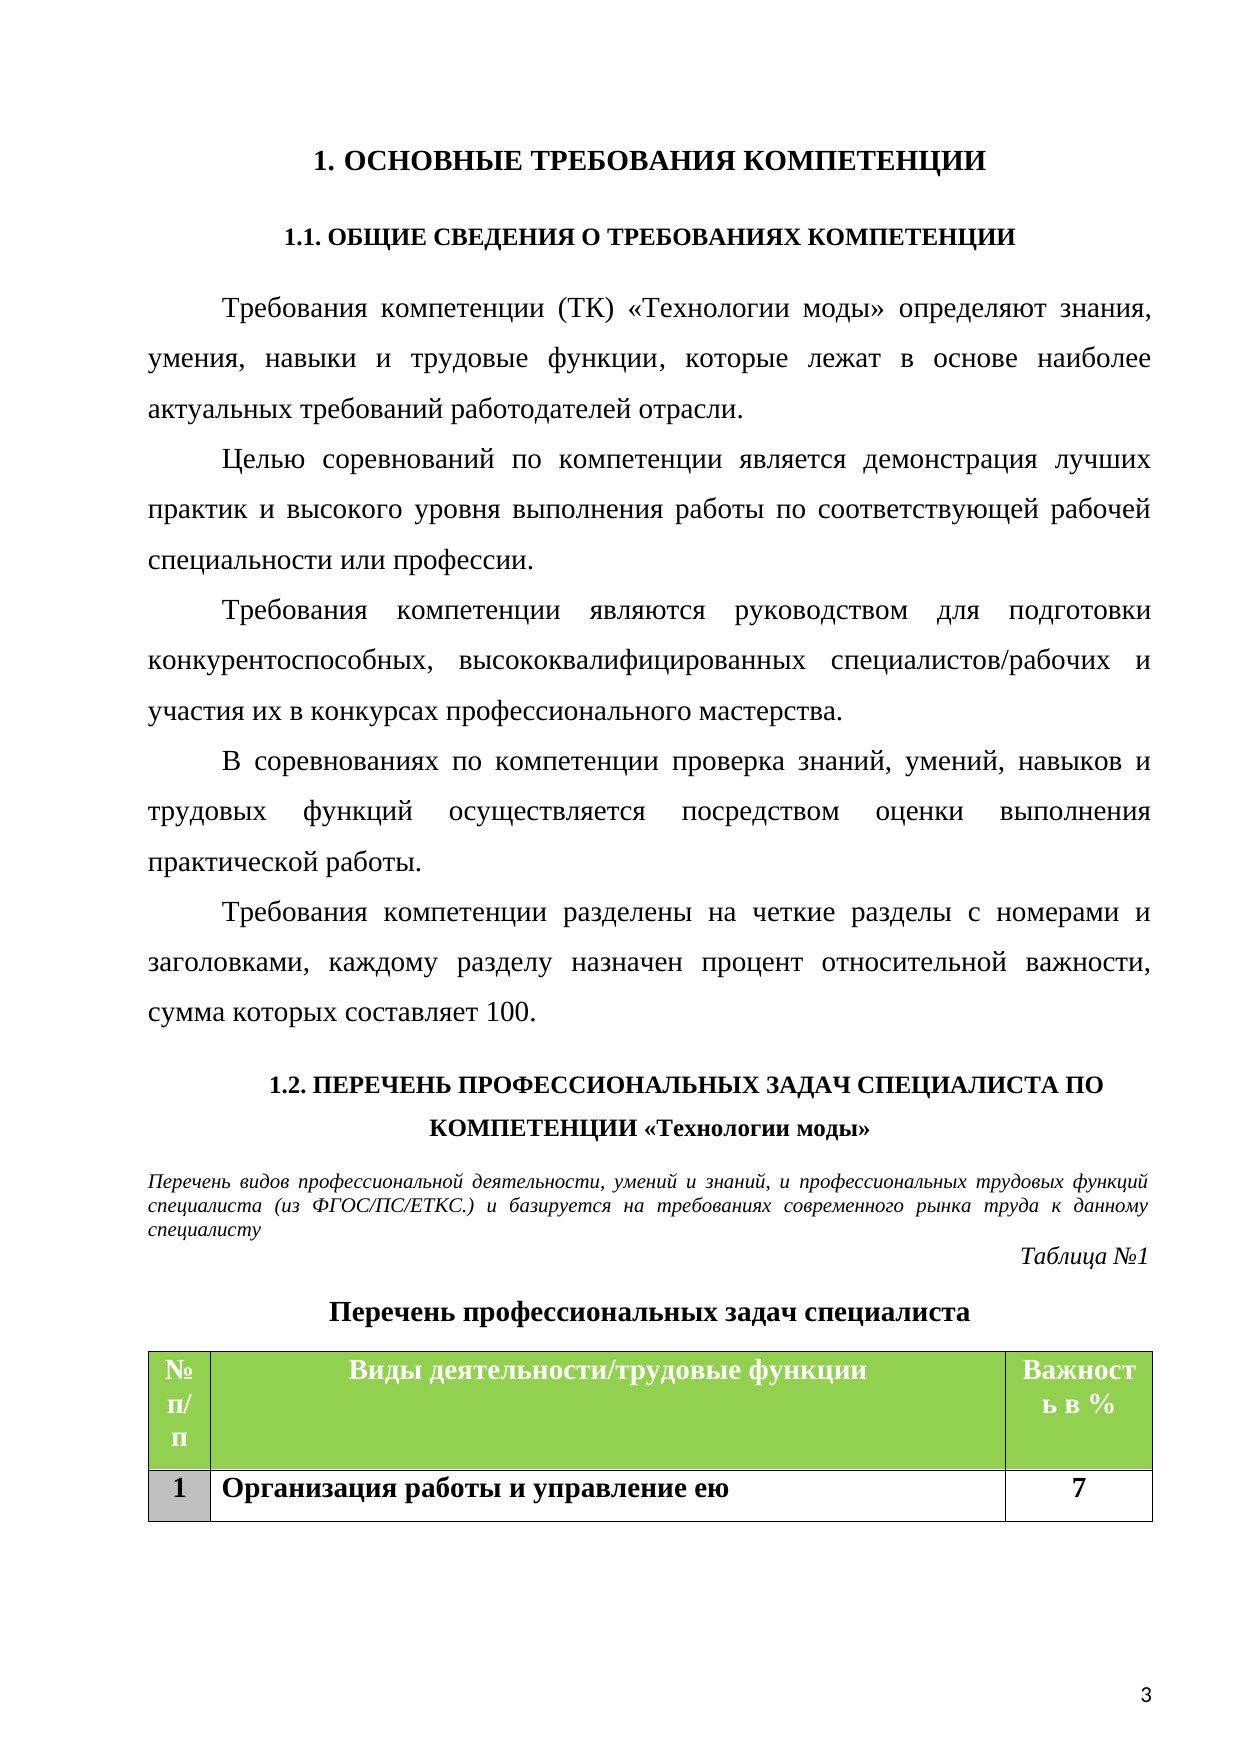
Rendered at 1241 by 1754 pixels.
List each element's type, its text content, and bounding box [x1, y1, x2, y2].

text 1. ОСНОВНЫЕ ТРЕБОВАНИЯ КОМПЕТЕНЦИИ [148, 143, 1152, 177]
text Требования компетенции являются руководством для подготовки конкурентоспособных, высококвалифицированных специалистов/рабочих и участия их в конкурсах профессионального мастерства. [148, 592, 1152, 726]
text В соревнованиях по компетенции проверка знаний, умений, навыков и трудовых функций осуществляется посредством оценки выполнения практической работы. [148, 743, 1152, 877]
text Требования компетенции (ТК) «Технологии моды» определяют знания, умения, навыки и трудовые функции, которые лежат в основе наиболее актуальных требований работодателей отрасли. [148, 290, 1152, 424]
text Перечень видов профессиональной деятельности, умений и знаний, и профессиональных трудовых функций специалиста (из ФГОС/ПС/ЕТКС.) и базируется на требованиях современного рынка труда к данному специалисту [148, 1169, 1152, 1241]
table_header Виды деятельности/трудовые функции [211, 1352, 1005, 1469]
text Требования компетенции разделены на четкие разделы с номерами и заголовками, каждому разделу назначен процент относительной важности, сумма которых составляет 100. [148, 894, 1152, 1028]
text Целью соревнований по компетенции является демонстрация лучших практик и высокого уровня выполнения работы по соответствующей рабочей специальности или профессии. [148, 441, 1152, 575]
text 1.1. ОБЩИЕ СВЕДЕНИЯ О ТРЕБОВАНИЯХ КОМПЕТЕНЦИИ [148, 222, 1152, 251]
text 1.2. ПЕРЕЧЕНЬ ПРОФЕССИОНАЛЬНЫХ ЗАДАЧ СПЕЦИАЛИСТА ПО КОМПЕТЕНЦИИ «Технологии моды» [148, 1070, 1152, 1142]
text Перечень профессиональных задач специалиста [148, 1294, 1152, 1327]
table_header № п/п [149, 1352, 210, 1469]
table_cell Организация работы и управление ею [211, 1471, 1005, 1521]
table_cell 1 [149, 1471, 210, 1521]
table_cell 7 [1006, 1471, 1152, 1521]
table_header Важность в % [1006, 1352, 1152, 1469]
text Таблица №1 [148, 1241, 1152, 1269]
